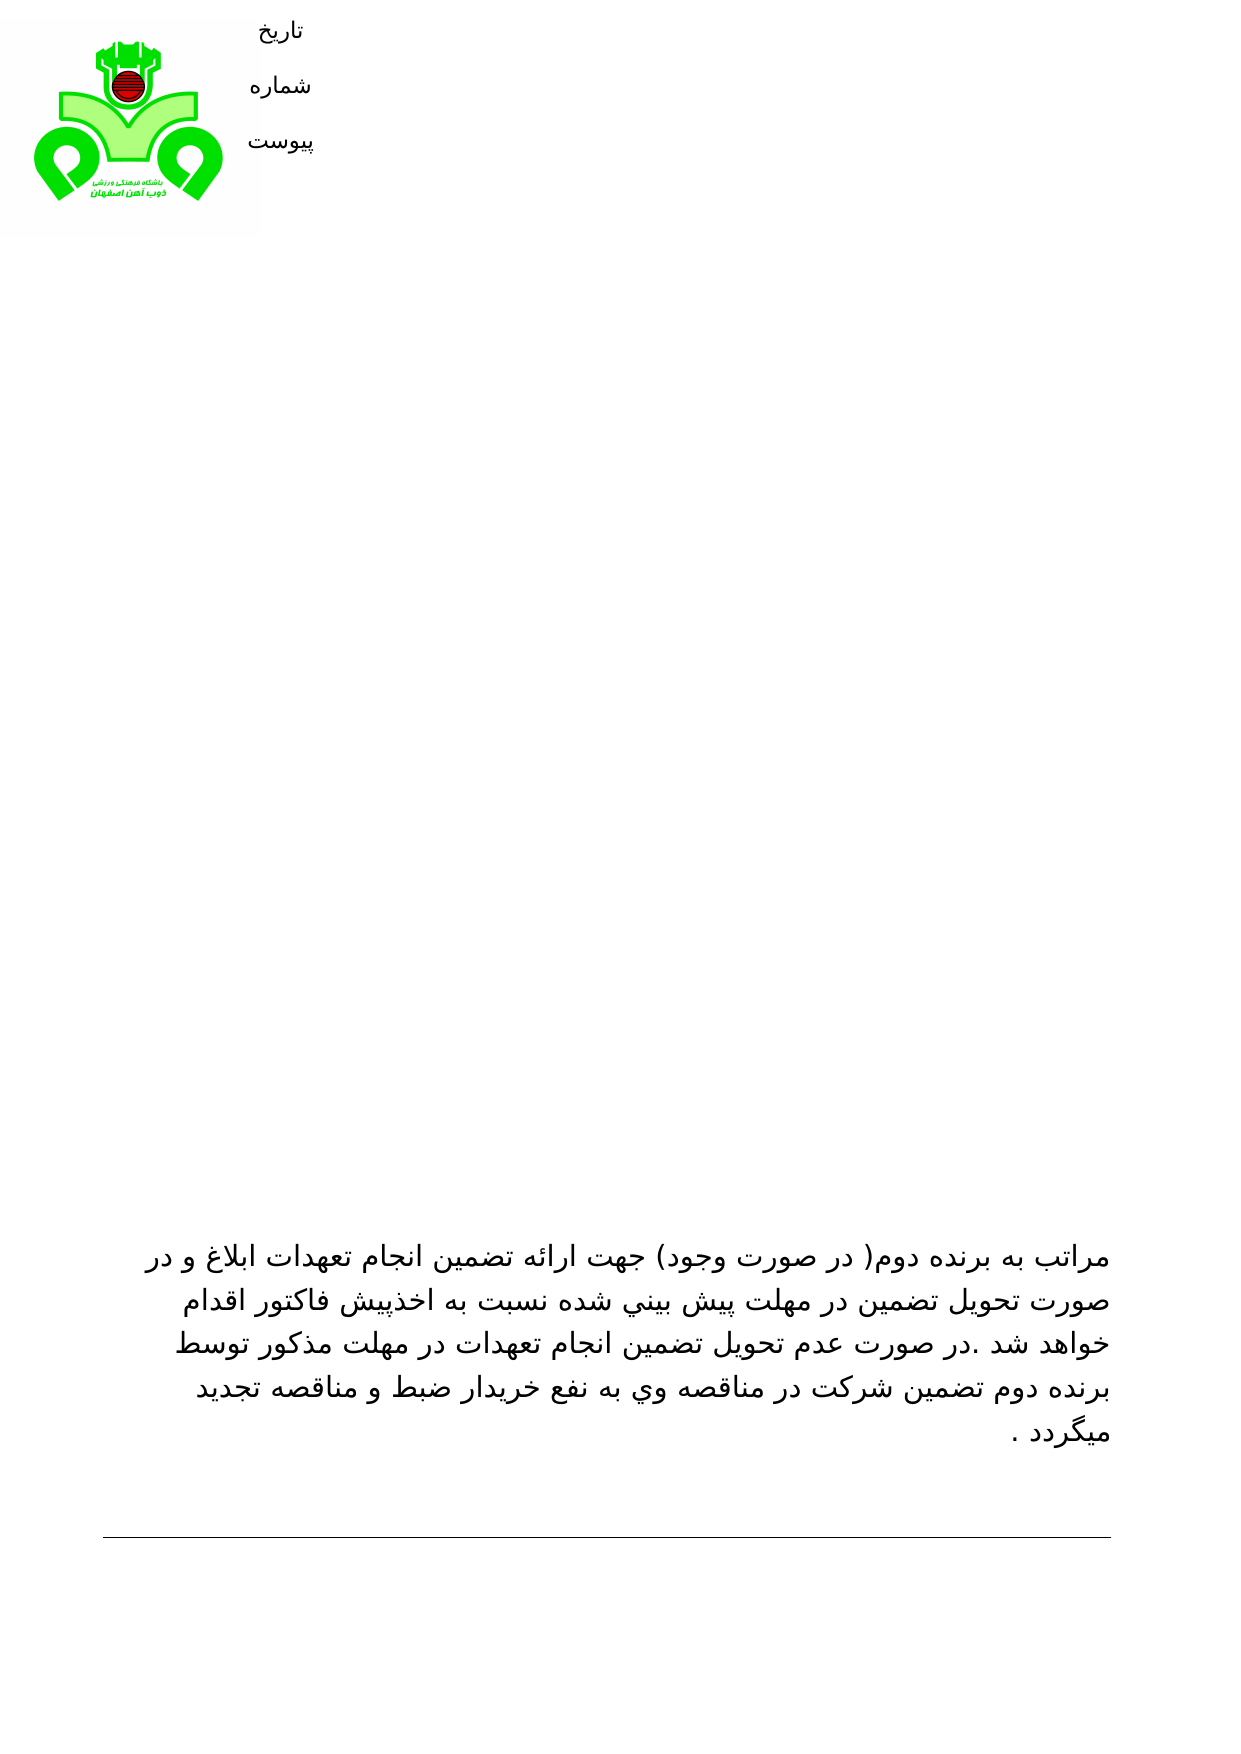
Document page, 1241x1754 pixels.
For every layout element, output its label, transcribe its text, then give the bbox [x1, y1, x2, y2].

text 8- برنده مناقصه بايد حداكثر تا 3 روز كاري پس از ابلاغ كتبي خريدار به او نسبت به تحويل تضمين انجام تعهدات به ميزان ده درصد مبلغ معامله اقدام نمايد در غير اينصورت تضمين شركت در مناقصه او بدون مراجعه به مراجع قضائي به نفع خريدار ضبط و پيشنهاد دهنده حق هيچگونه اعتراضي را نداشته و در مهلت پيش بيني شده مراتب به برنده دوم( در صورت وجود) جهت ارائه تضمين انجام تعهدات ابلاغ و در صورت تحويل تضمين در مهلت پيش بيني شده نسبت به اخذپيش فاكتور اقدام خواهد شد .در صورت عدم تحويل تضمين انجام تعهدات در مهلت مذكور توسط برنده دوم تضمين شركت در مناقصه وي به نفع خريدار ضبط و مناقصه تجديد ميگردد . [103, 1231, 1111, 1450]
picture [0, 18, 261, 238]
